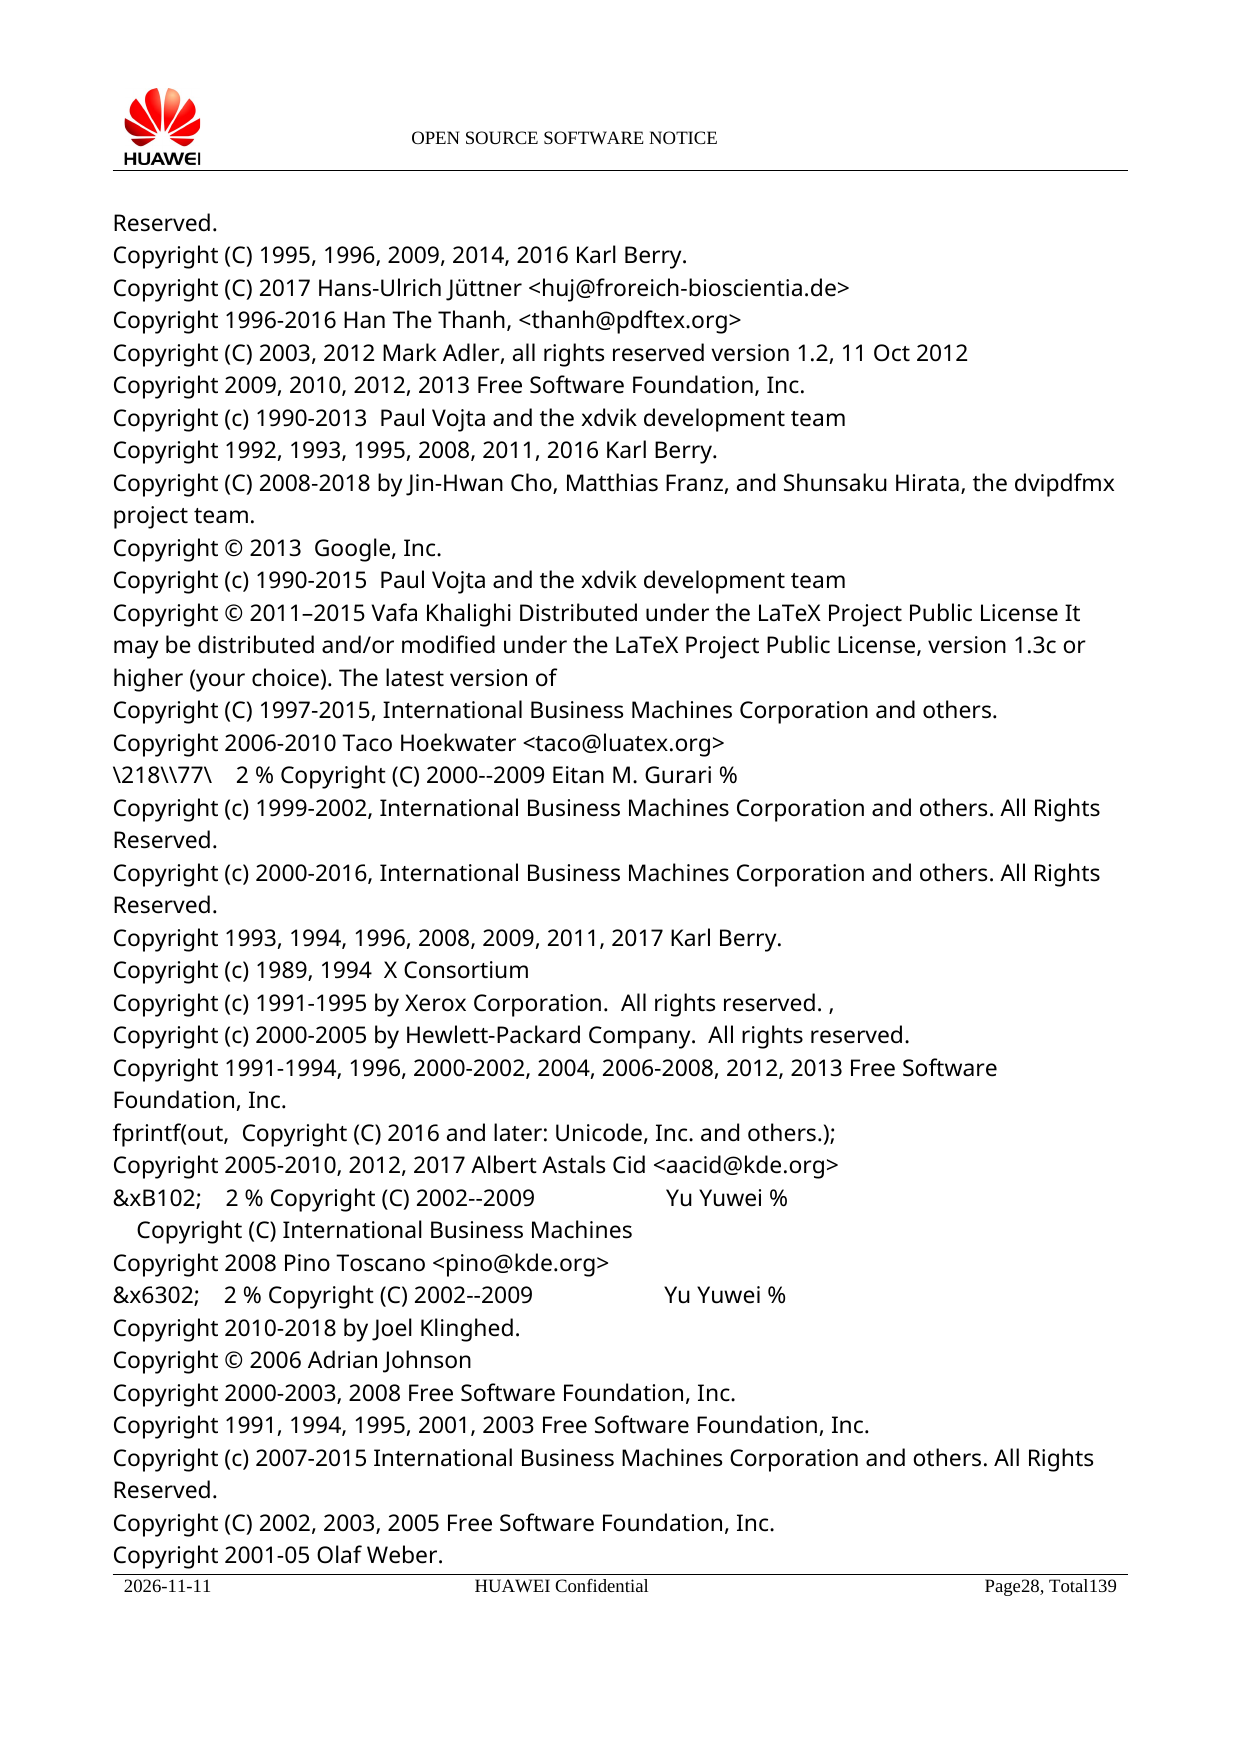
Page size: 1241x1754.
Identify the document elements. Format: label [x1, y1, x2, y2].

picture [124, 88, 201, 165]
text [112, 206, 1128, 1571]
